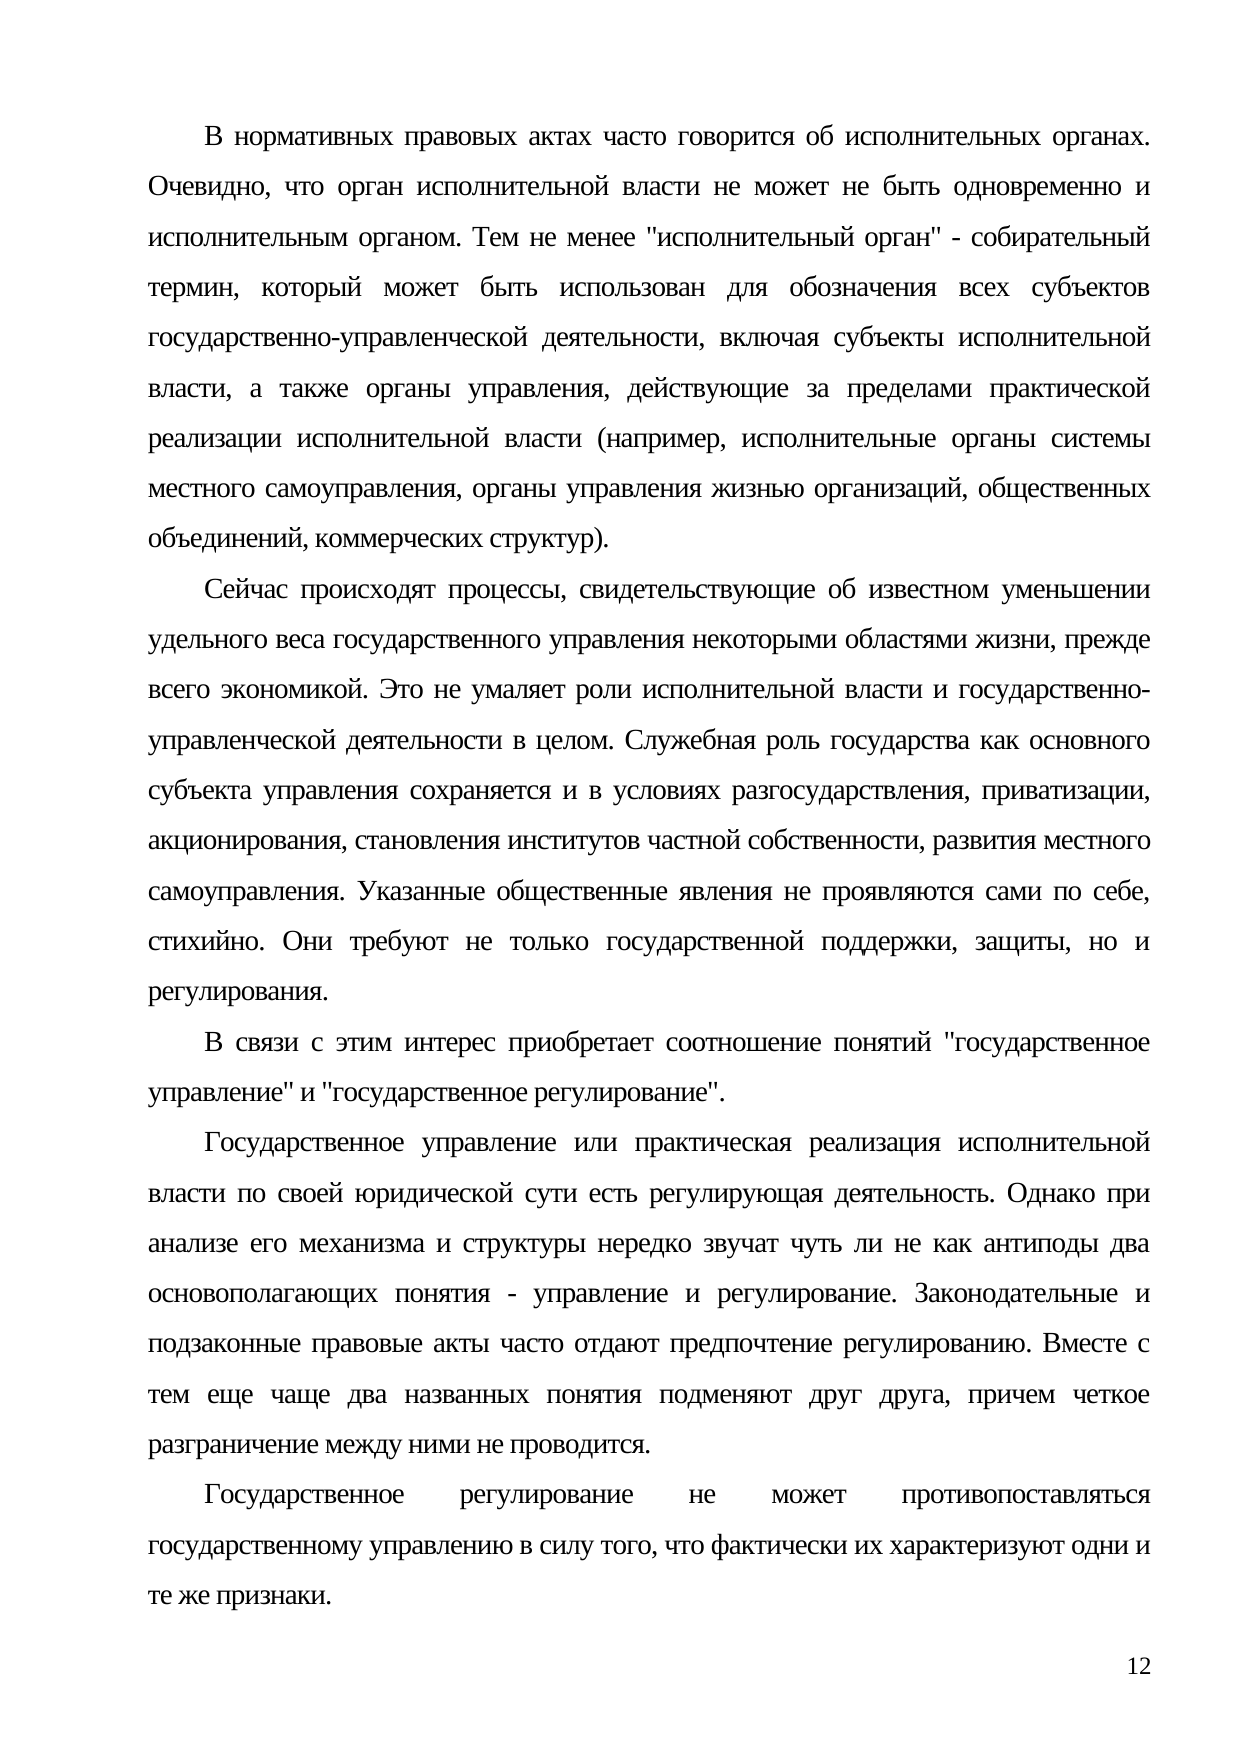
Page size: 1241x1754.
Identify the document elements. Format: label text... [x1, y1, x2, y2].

text Государственное регулирование не может противопоставляться государственному управлению в силу того, что фактически их характеризуют одни и те же признаки. [148, 1477, 1152, 1611]
text В связи с этим интерес приобретает соотношение понятий "государственное управление" и "государственное регулирование". [148, 1024, 1152, 1108]
text Сейчас происходят процессы, свидетельствующие об известном уменьшении удельного веса государственного управления некоторыми областями жизни, прежде всего экономикой. Это не умаляет роли исполнительной власти и государственно-управленческой деятельности в целом. Служебная роль государства как основного субъекта управления сохраняется и в условиях разгосударствления, приватизации, акционирования, становления институтов частной собственности, развития местного самоуправления. Указанные общественные явления не проявляются сами по себе, стихийно. Они требуют не только государственной поддержки, защиты, но и регулирования. [148, 571, 1152, 1007]
text Государственное управление или практическая реализация исполнительной власти по своей юридической сути есть регулирующая деятельность. Однако при анализе его механизма и структуры нередко звучат чуть ли не как антиподы два основополагающих понятия - управление и регулирование. Законодательные и подзаконные правовые акты часто отдают предпочтение регулированию. Вместе с тем еще чаще два названных понятия подменяют друг друга, причем четкое разграничение между ними не проводится. [148, 1124, 1152, 1460]
text В нормативных правовых актах часто говорится об исполнительных органах. Очевидно, что орган исполнительной власти не может не быть одновременно и исполнительным органом. Тем не менее "исполнительный орган" - собирательный термин, который может быть использован для обозначения всех субъектов государственно-управленческой деятельности, включая субъекты исполнительной власти, а также органы управления, действующие за пределами практической реализации исполнительной власти (например, исполнительные органы системы местного самоуправления, органы управления жизнью организаций, общественных объединений, коммерческих структур). [148, 118, 1152, 554]
